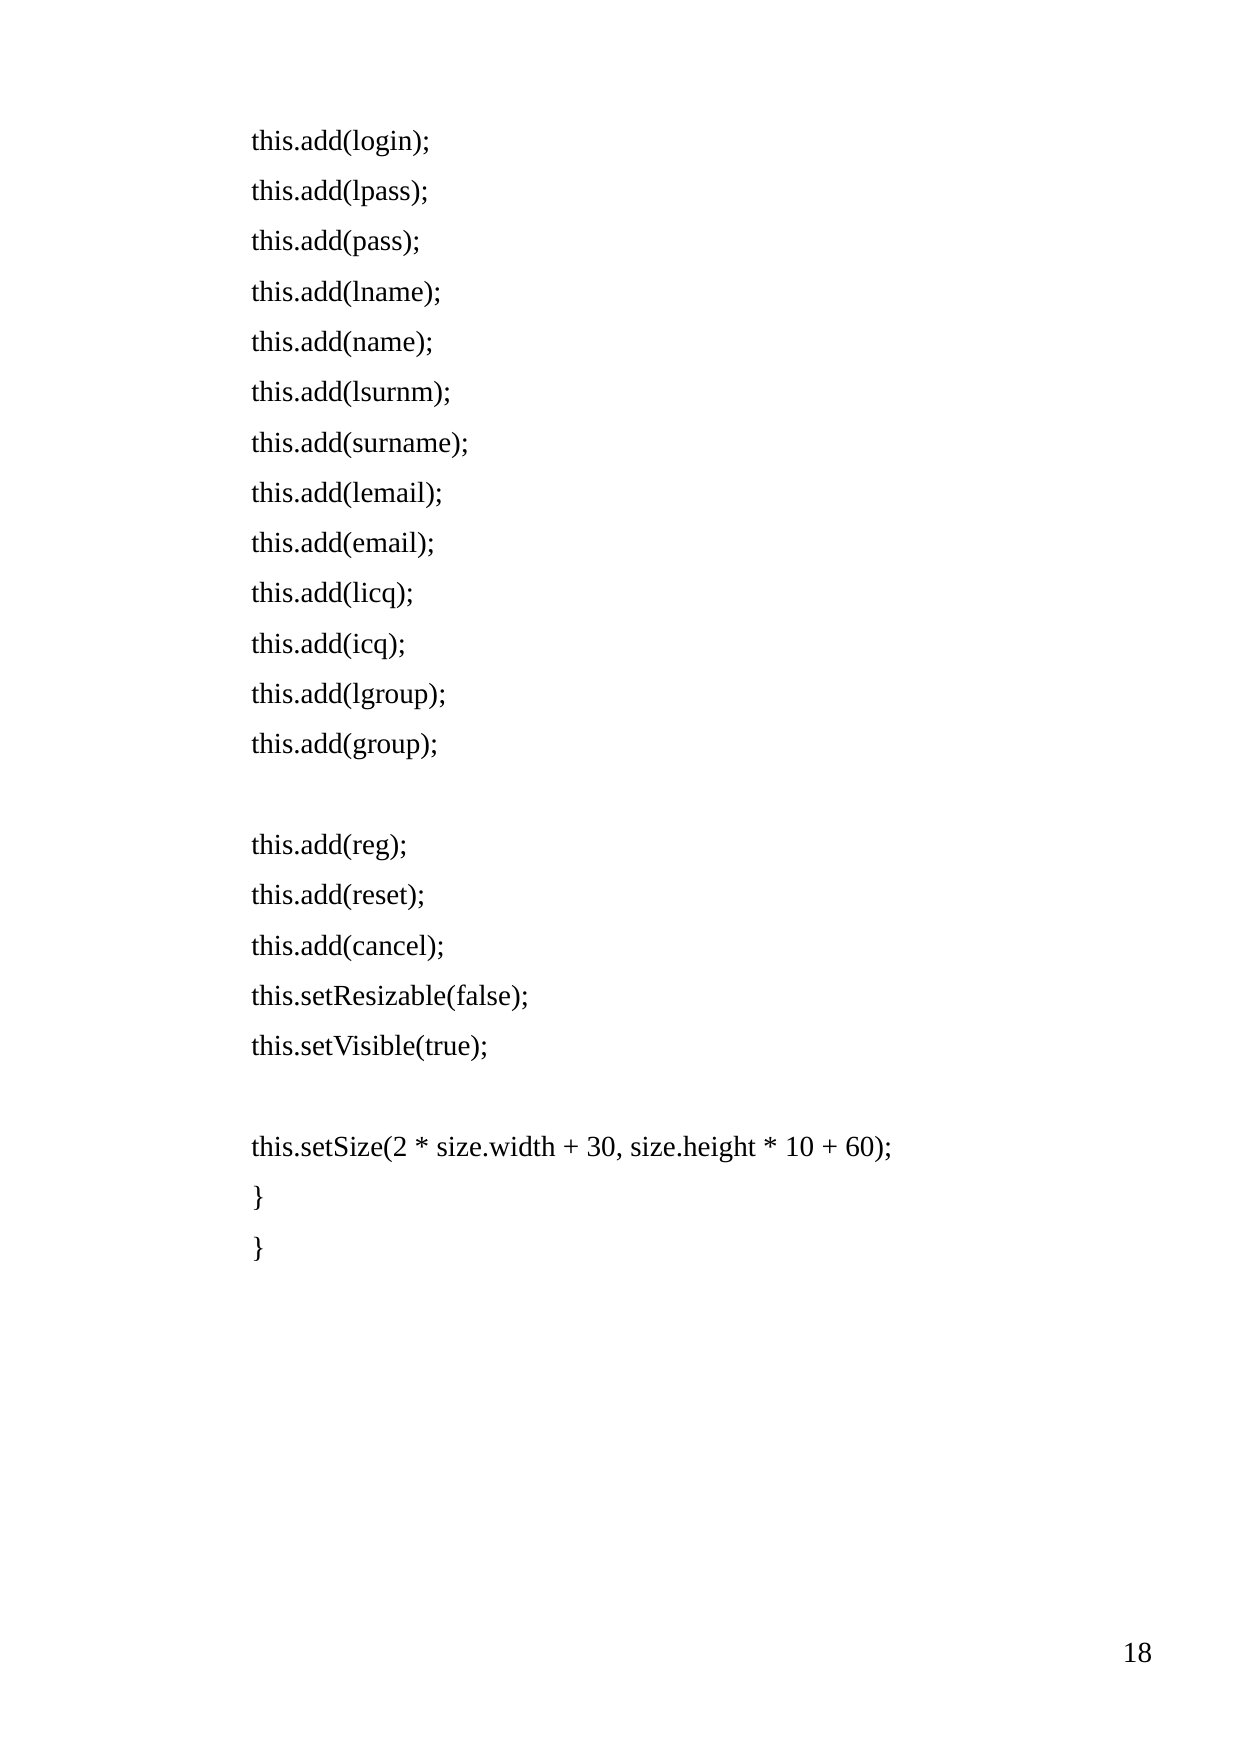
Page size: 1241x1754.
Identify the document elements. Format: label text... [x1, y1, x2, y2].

list this.add(surname); [177, 425, 1152, 458]
list this.add(cancel); [177, 928, 1152, 961]
list this.add(name); [177, 324, 1152, 358]
list this.add(pass); [177, 223, 1152, 257]
list this.add(lsurnm); [177, 374, 1152, 408]
list } [177, 1230, 1152, 1263]
list this.add(lpass); [177, 173, 1152, 207]
list this.setVisible(true); [177, 1028, 1152, 1062]
list this.add(icq); [177, 626, 1152, 659]
list this.setResizable(false); [177, 978, 1152, 1012]
list this.add(group); [177, 727, 1152, 760]
list } [177, 1179, 1152, 1213]
list this.setSize(2 * size.width + 30, size.height * 10 + 60); [177, 1129, 1152, 1163]
list this.add(lemail); [177, 475, 1152, 508]
list this.add(lname); [177, 274, 1152, 307]
list this.add(reset); [177, 877, 1152, 911]
list this.add(reg); [177, 827, 1152, 861]
list this.add(lgroup); [177, 676, 1152, 710]
list this.add(email); [177, 525, 1152, 559]
list this.add(login); [177, 123, 1152, 156]
list this.add(licq); [177, 576, 1152, 609]
